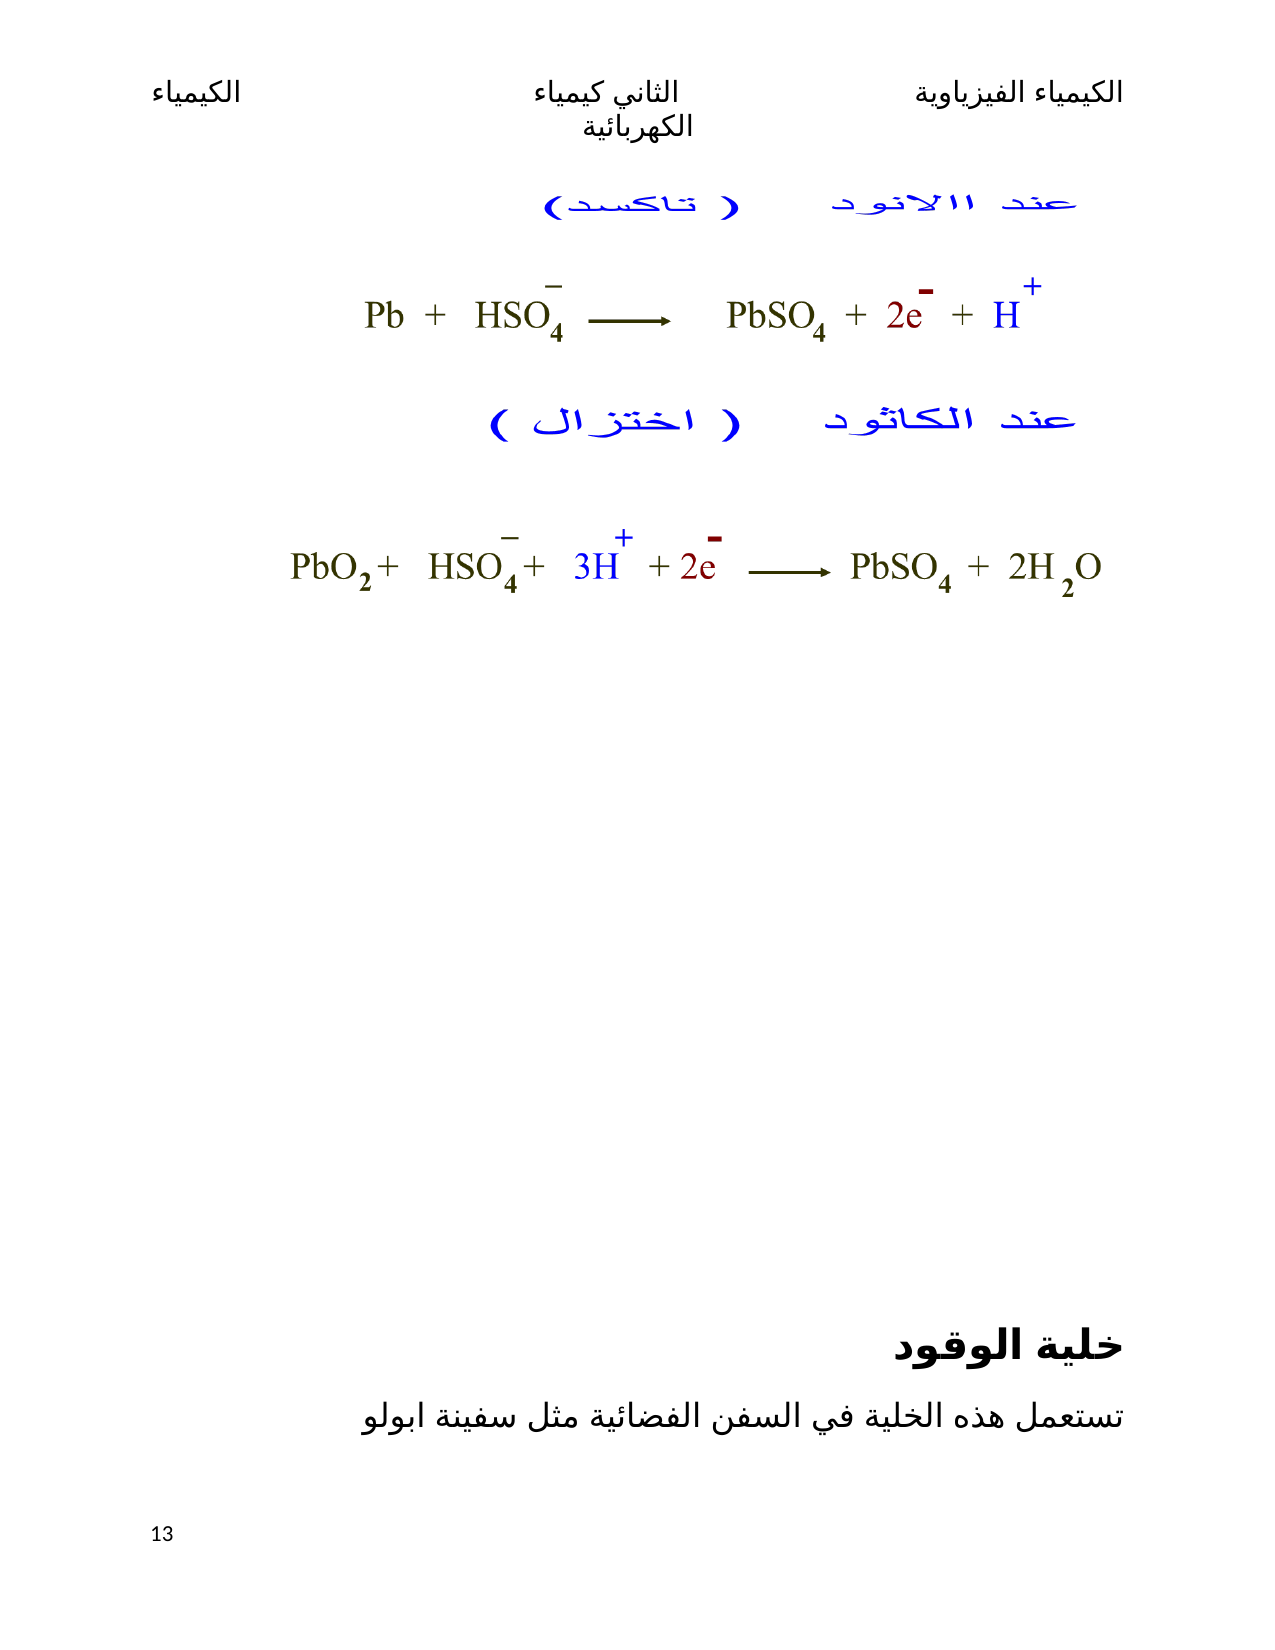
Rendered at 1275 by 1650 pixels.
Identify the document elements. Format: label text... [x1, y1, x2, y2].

picture [406, 181, 1125, 235]
text تستعمل هذه الخلية في السفن الفضائية مثل سفينة ابولو [150, 1396, 1125, 1434]
picture [407, 389, 1125, 463]
picture [265, 487, 1125, 620]
text خلية الوقود [150, 1320, 1125, 1368]
picture [257, 238, 1125, 365]
